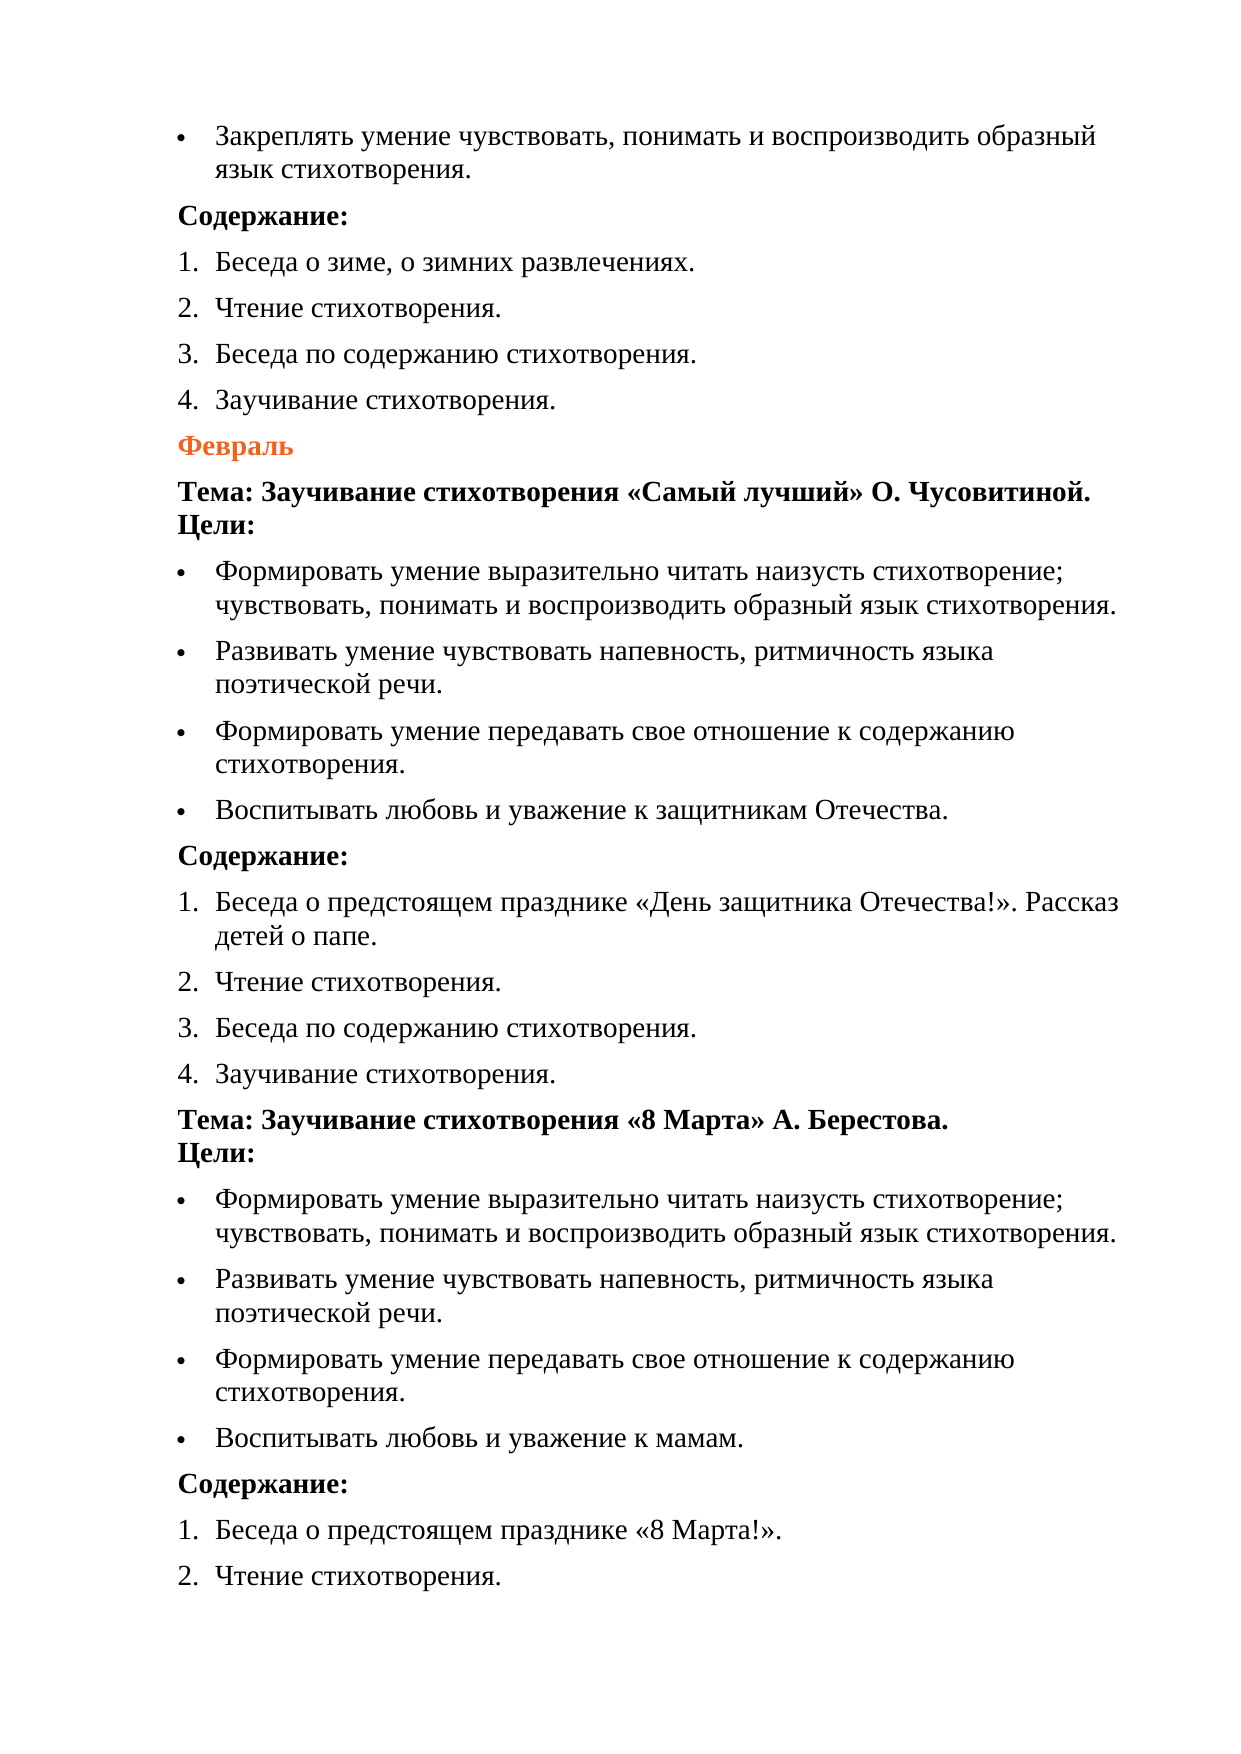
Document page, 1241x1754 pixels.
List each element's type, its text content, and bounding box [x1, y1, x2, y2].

list Беседа о предстоящем празднике «8 Марта!». [177, 1512, 1152, 1546]
list Беседа по содержанию стихотворения. [177, 336, 1152, 369]
list Беседа о предстоящем празднике «День защитника Отечества!». Рассказ детей о папе. [177, 884, 1152, 951]
list Формировать умение передавать свое отношение к содержанию стихотворения. [177, 1341, 1152, 1408]
list Беседа по содержанию стихотворения. [177, 1010, 1152, 1043]
list Чтение стихотворения. [177, 964, 1152, 997]
text Содержание: [177, 198, 1152, 231]
text Цели: [177, 1136, 1152, 1169]
text Тема: Заучивание стихотворения «8 Марта» А. Берестова. [177, 1102, 1152, 1136]
list Чтение стихотворения. [177, 1558, 1152, 1592]
list Развивать умение чувствовать напевность, ритмичность языка поэтической речи. [177, 1261, 1152, 1328]
list Воспитывать любовь и уважение к защитникам Отечества. [177, 792, 1152, 826]
list Формировать умение выразительно читать наизусть стихотворение; чувствовать, понимать и воспроизводить образный язык стихотворения. [177, 1182, 1152, 1249]
list Беседа о зиме, о зимних развлечениях. [177, 244, 1152, 277]
list Закреплять умение чувствовать, понимать и воспроизводить образный язык стихотворения. [177, 118, 1152, 185]
list Формировать умение передавать свое отношение к содержанию стихотворения. [177, 713, 1152, 780]
list Заучивание стихотворения. [177, 382, 1152, 415]
text Февраль [177, 428, 1152, 461]
list Формировать умение выразительно читать наизусть стихотворение; чувствовать, понимать и воспроизводить образный язык стихотворения. [177, 553, 1152, 621]
list Заучивание стихотворения. [177, 1056, 1152, 1089]
text Цели: [177, 507, 1152, 541]
text Содержание: [177, 838, 1152, 872]
list Чтение стихотворения. [177, 290, 1152, 323]
text Содержание: [177, 1466, 1152, 1500]
list Развивать умение чувствовать напевность, ритмичность языка поэтической речи. [177, 633, 1152, 700]
text Тема: Заучивание стихотворения «Самый лучший» О. Чусовитиной. [177, 474, 1152, 507]
list Воспитывать любовь и уважение к мамам. [177, 1420, 1152, 1454]
